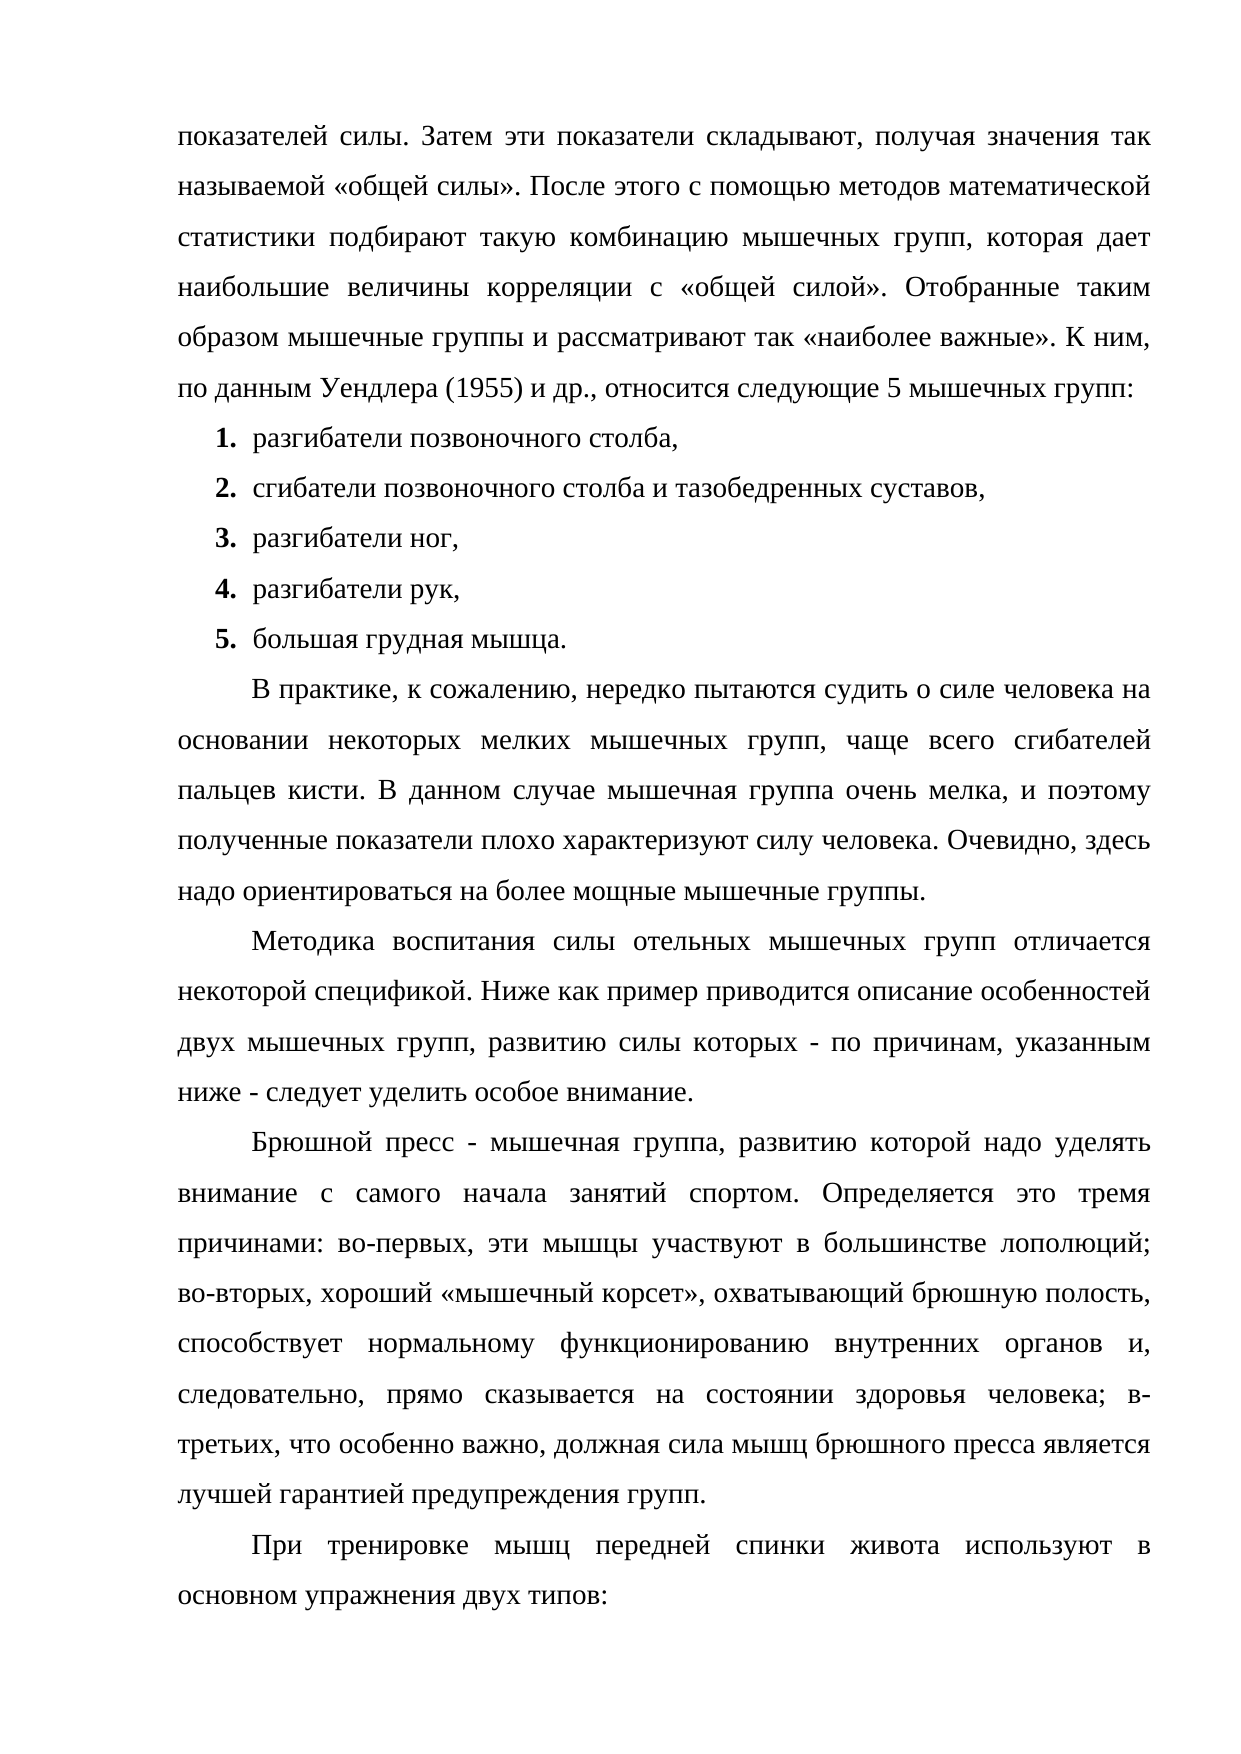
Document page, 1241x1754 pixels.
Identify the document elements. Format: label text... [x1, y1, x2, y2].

text Брюшной пресс - мышечная группа, развитию которой надо уделять внимание с самого начала занятий спортом. Определяется это тремя причинами: во-первых, эти мышцы участвуют в большинстве лополюций; во-вторых, хороший «мышечный корсет», охватывающий брюшную полость, способствует нормальному функционированию внутренних органов и, следовательно, прямо сказывается на состоянии здоровья человека; в-третьих, что особенно важно, должная сила мышц брюшного пресса является лучшей гарантией предупреждения групп. [177, 1124, 1152, 1510]
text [177, 118, 1152, 403]
list разгибатели позвоночного столба, [215, 420, 1152, 453]
text Методика воспитания силы отельных мышечных групп отличается некоторой спецификой. Ниже как пример приводится описание особенностей двух мышечных групп, развитию силы которых - по причинам, указанным ниже - следует уделить особое внимание. [177, 923, 1152, 1108]
list сгибатели позвоночного столба и тазобедренных суставов, [215, 470, 1152, 504]
list большая грудная мышца. [215, 621, 1152, 655]
text В практике, к сожалению, нередко пытаются судить о силе человека на основании некоторых мелких мышечных групп, чаще всего сгибателей пальцев кисти. В данном случае мышечная группа очень мелка, и поэтому полученные показатели плохо характеризуют силу человека. Очевидно, здесь надо ориентироваться на более мощные мышечные группы. [177, 672, 1152, 906]
list разгибатели рук, [215, 571, 1152, 604]
list разгибатели ног, [215, 521, 1152, 554]
text При тренировке мышц передней спинки живота используют в основном упражнения двух типов: [177, 1527, 1152, 1611]
